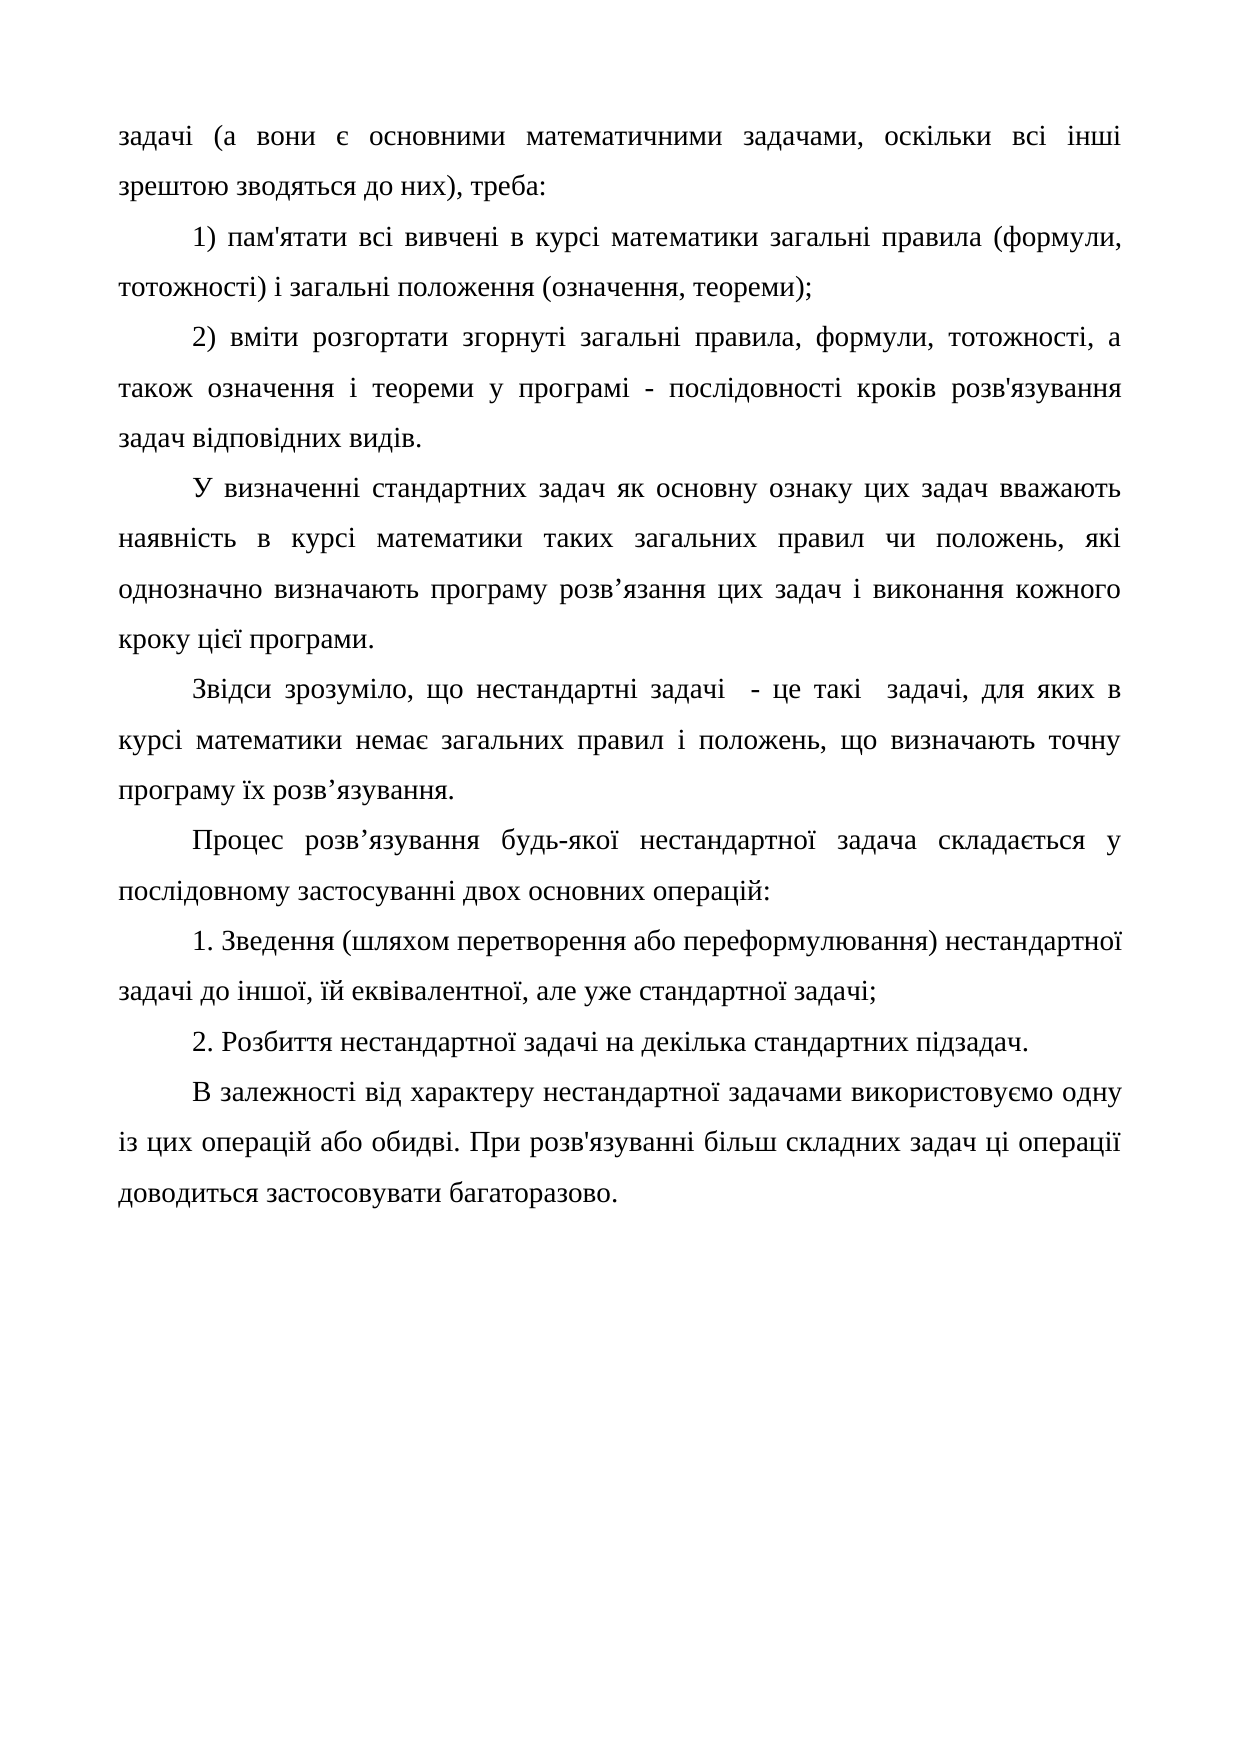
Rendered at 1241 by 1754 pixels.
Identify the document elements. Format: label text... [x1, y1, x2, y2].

text В залежності від характеру нестандартної задачами використовуємо одну із цих операцій або обидві. При розв'язуванні більш складних задач ці операції доводиться застосовувати багаторазово. [118, 1074, 1122, 1208]
text У визначенні стандартних задач як основну ознаку цих задач вважають наявність в курсі математики таких загальних правил чи положень, які однозначно визначають програму розв’язання цих задач і виконання кожного кроку цієї програми. [118, 470, 1122, 655]
text 1. Зведення (шляхом перетворення або переформулювання) нестандартної задачі до іншої, їй еквівалентної, але уже стандартної задачі; [118, 923, 1122, 1007]
text Процес розв’язування будь-якої нестандартної задача складається у послідовному застосуванні двох основних операцій: [118, 822, 1122, 906]
text 2) вміти розгортати згорнуті загальні правила, формули, тотожності, а також означення і теореми у програмі - послідовності кроків розв'язування задач відповідних видів. [118, 319, 1122, 453]
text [118, 118, 1122, 202]
text Звідси зрозуміло, що нестандартні задачі - це такі задачі, для яких в курсі математики немає загальних правил і положень, що визначають точну програму їх розв’язування. [118, 672, 1122, 806]
text 1) пам'ятати всі вивчені в курсі математики загальні правила (формули, тотожності) і загальні положення (означення, теореми); [118, 219, 1122, 303]
text 2. Розбиття нестандартної задачі на декілька стандартних підзадач. [118, 1024, 1122, 1057]
